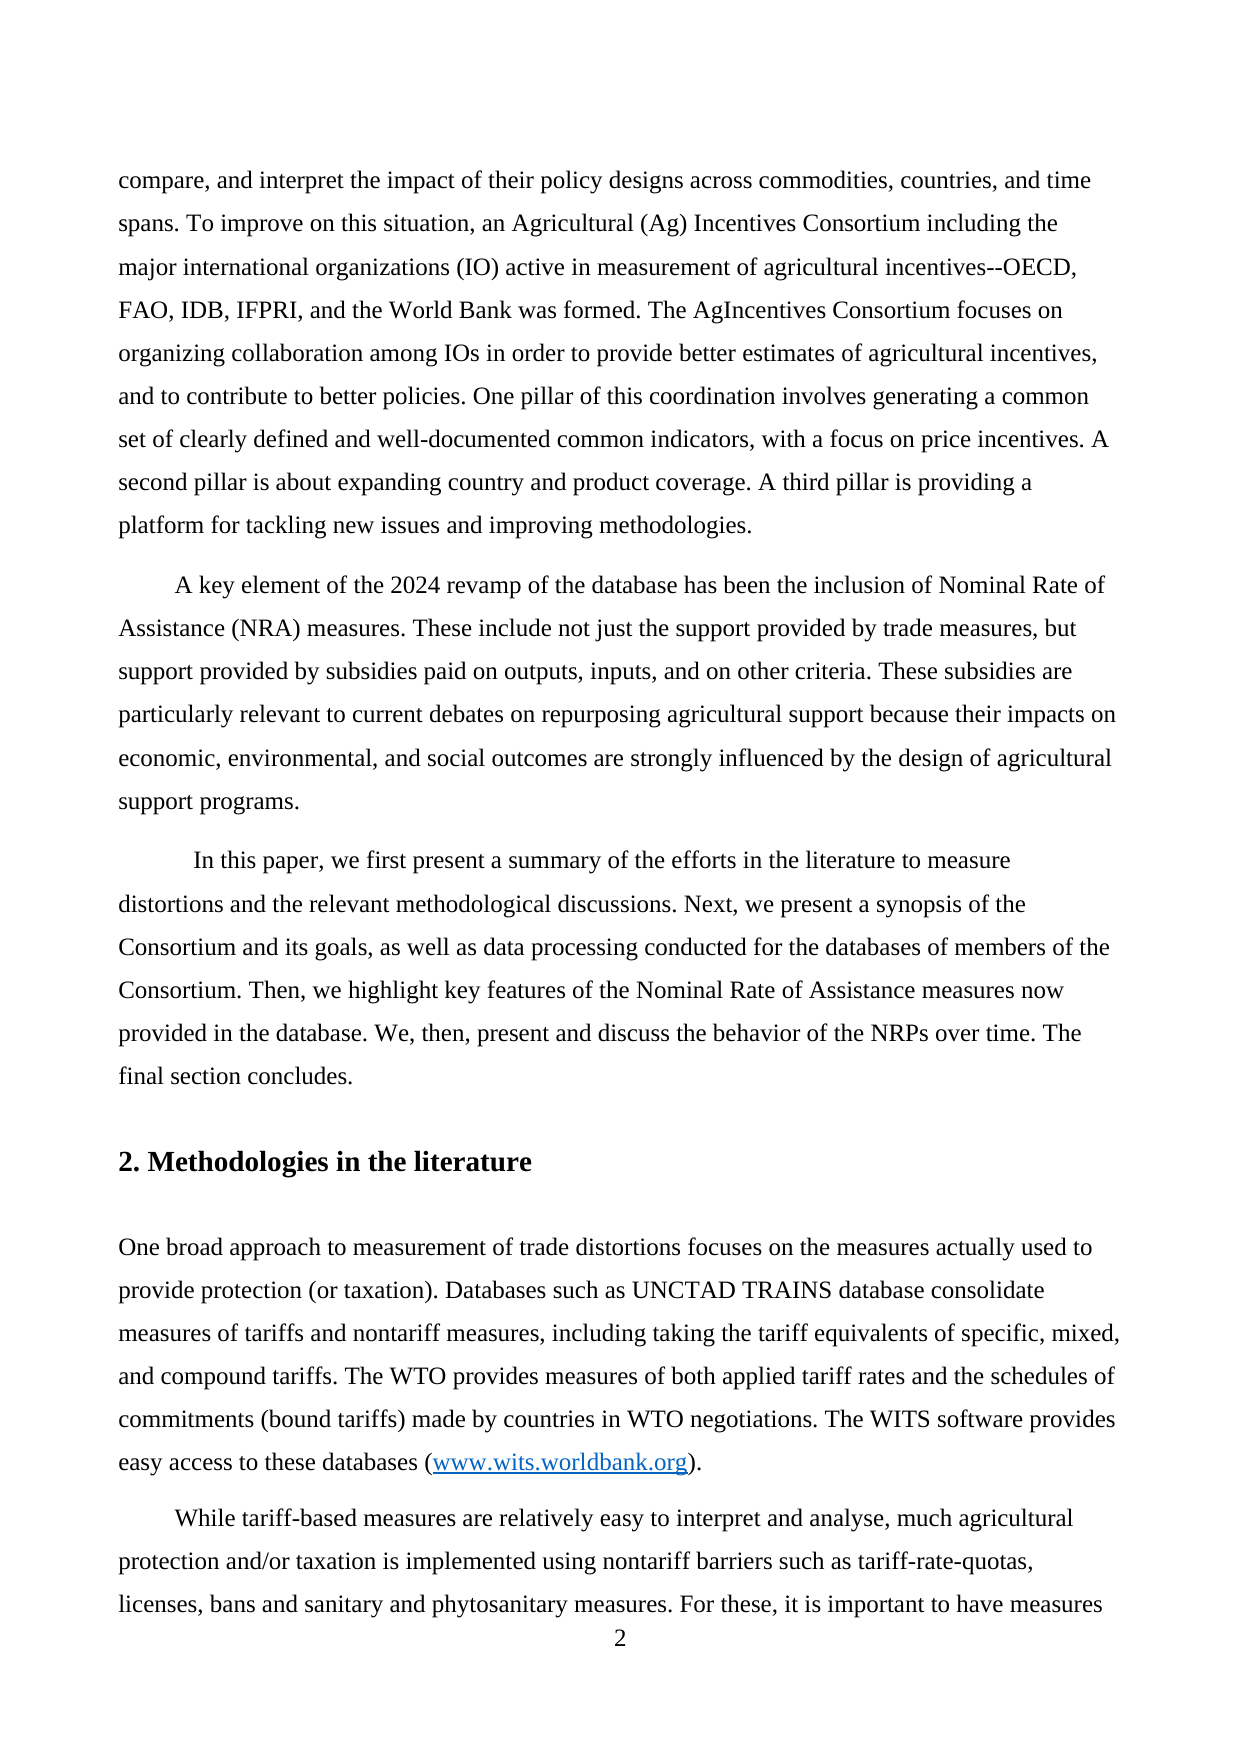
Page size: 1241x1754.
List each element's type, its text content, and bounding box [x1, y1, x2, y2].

text One broad approach to measurement of trade distortions focuses on the measures actually used to provide protection (or taxation). Databases such as UNCTAD TRAINS database consolidate measures of tariffs and nontariff measures, including taking the tariff equivalents of specific, mixed, and compound tariffs. The WTO provides measures of both applied tariff rates and the schedules of commitments (bound tariffs) made by countries in WTO negotiations. The WITS software provides easy access to these databases (www.wits.worldbank.org). [118, 1232, 1122, 1476]
text A key element of the 2024 revamp of the database has been the inclusion of Nominal Rate of Assistance (NRA) measures. These include not just the support provided by trade measures, but support provided by subsidies paid on outputs, inputs, and on other criteria. These subsidies are particularly relevant to current debates on repurposing agricultural support because their impacts on economic, environmental, and social outcomes are strongly influenced by the design of agricultural support programs. [118, 570, 1122, 814]
text In this paper, we first present a summary of the efforts in the literature to measure distortions and the relevant methodological discussions. Next, we present a synopsis of the Consortium and its goals, as well as data processing conducted for the databases of members of the Consortium. Then, we highlight key features of the Nominal Rate of Assistance measures now provided in the database. We, then, present and discuss the behavior of the NRPs over time. The final section concludes. [118, 846, 1122, 1090]
text 2. Methodologies in the literature [118, 1144, 1122, 1178]
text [118, 1503, 1122, 1618]
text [118, 165, 1122, 539]
